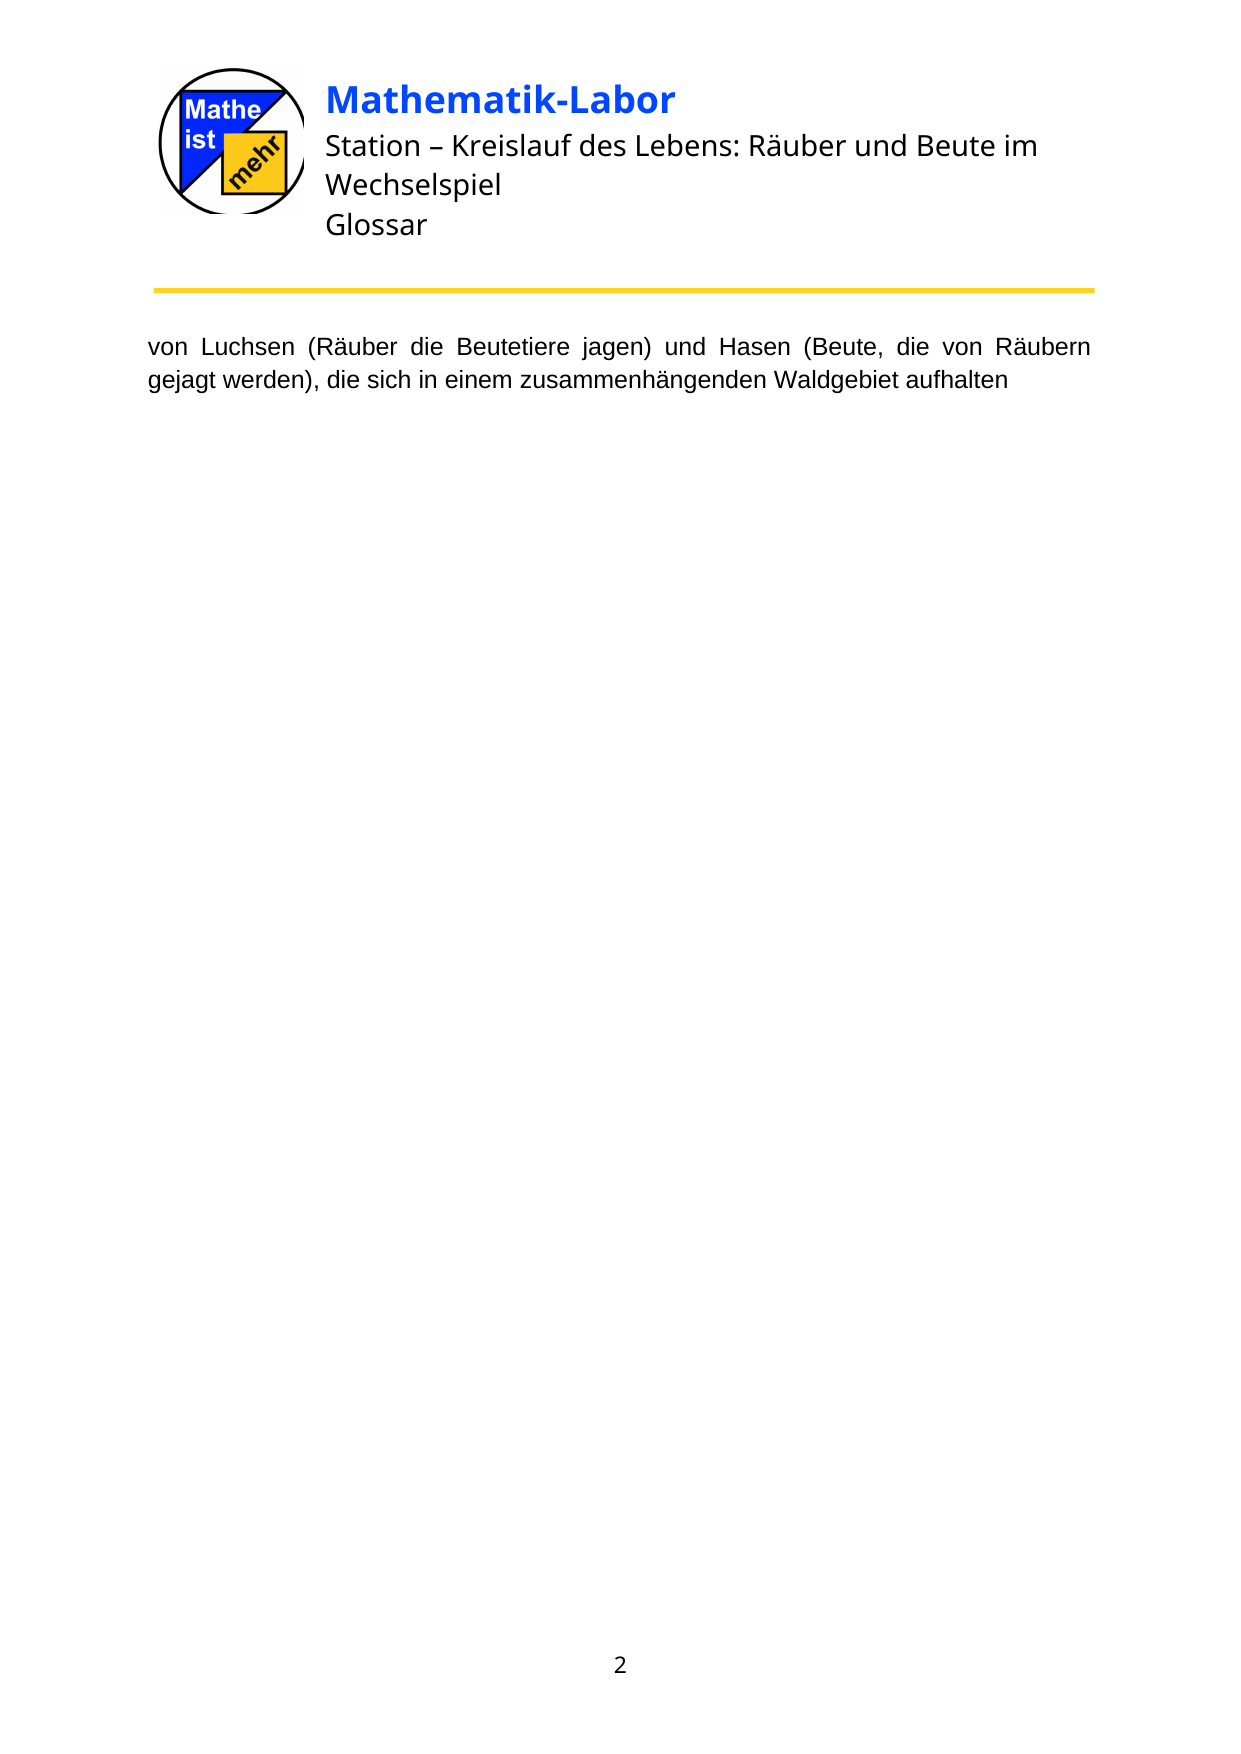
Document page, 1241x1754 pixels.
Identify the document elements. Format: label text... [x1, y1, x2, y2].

picture [158, 67, 304, 213]
